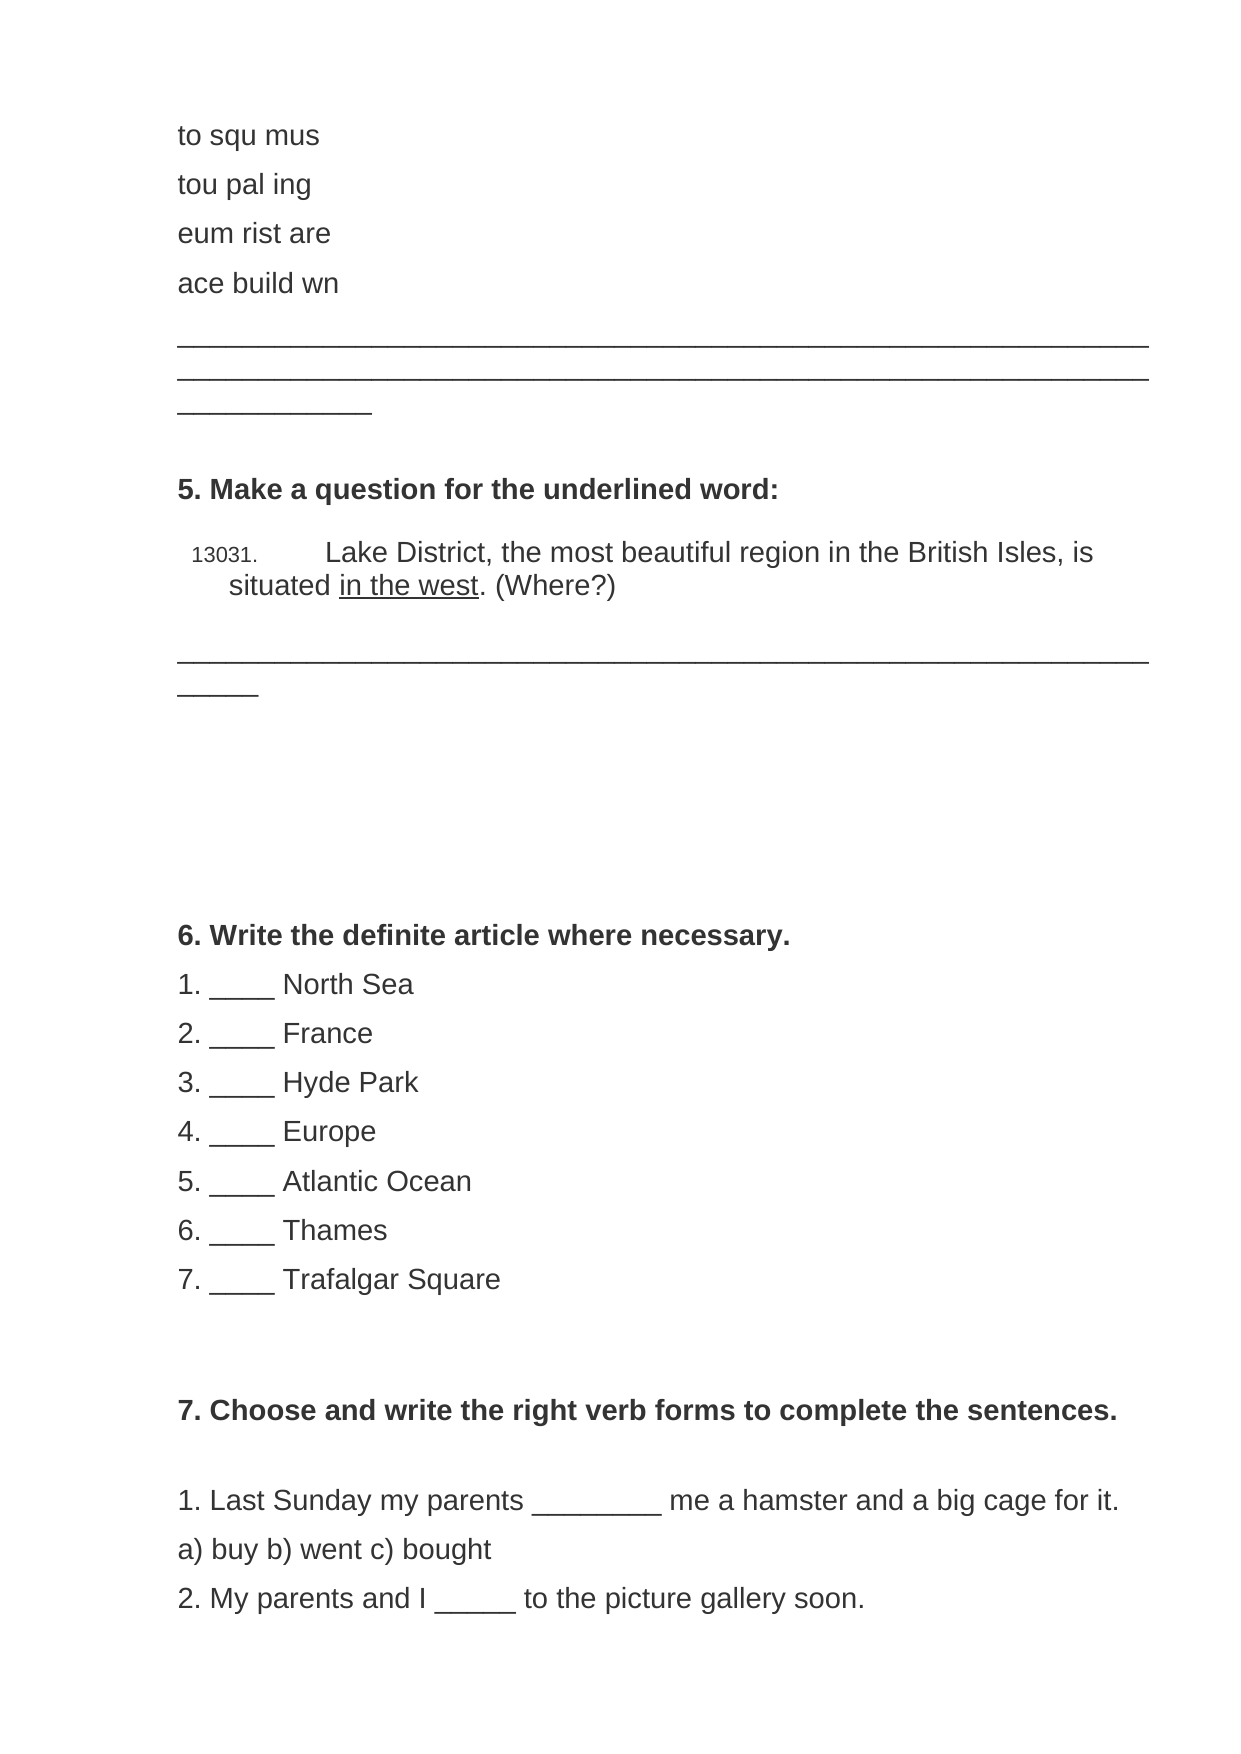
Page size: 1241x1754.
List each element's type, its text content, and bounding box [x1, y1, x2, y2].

list Lake District, the most beautiful region in the British Isles, is situated in the west. (Where?) [191, 534, 1152, 602]
text 3. ____ Hyde Park [177, 1065, 1152, 1099]
text 1. ____ North Sea [177, 967, 1152, 1000]
text eum rist are [177, 216, 1152, 250]
text 6. Write the definite article where necessary. [177, 918, 1152, 951]
text 2. ____ France [177, 1016, 1152, 1049]
text 6. ____ Thames [177, 1213, 1152, 1246]
text a) buy b) went c) bought [177, 1532, 1152, 1565]
text 7. ____ Trafalgar Square [177, 1262, 1152, 1295]
text 4. ____ Europe [177, 1114, 1152, 1148]
text 2. My parents and I _____ to the picture gallery soon. [177, 1581, 1152, 1614]
text 5. ____ Atlantic Ocean [177, 1163, 1152, 1197]
text 1. Last Sunday my parents ________ me a hamster and a big cage for it. [177, 1483, 1152, 1516]
text ace build wn [177, 266, 1152, 299]
text 5. Make a question for the underlined word: [177, 472, 1152, 505]
text _________________________________________________________________ [177, 631, 1152, 698]
text 7. Choose and write the right verb forms to complete the sentences. [177, 1393, 1152, 1426]
text ____________________________________________________________________________________________________________________________________ [177, 315, 1152, 415]
text to squ mus [177, 118, 1152, 152]
text tou pal ing [177, 167, 1152, 201]
